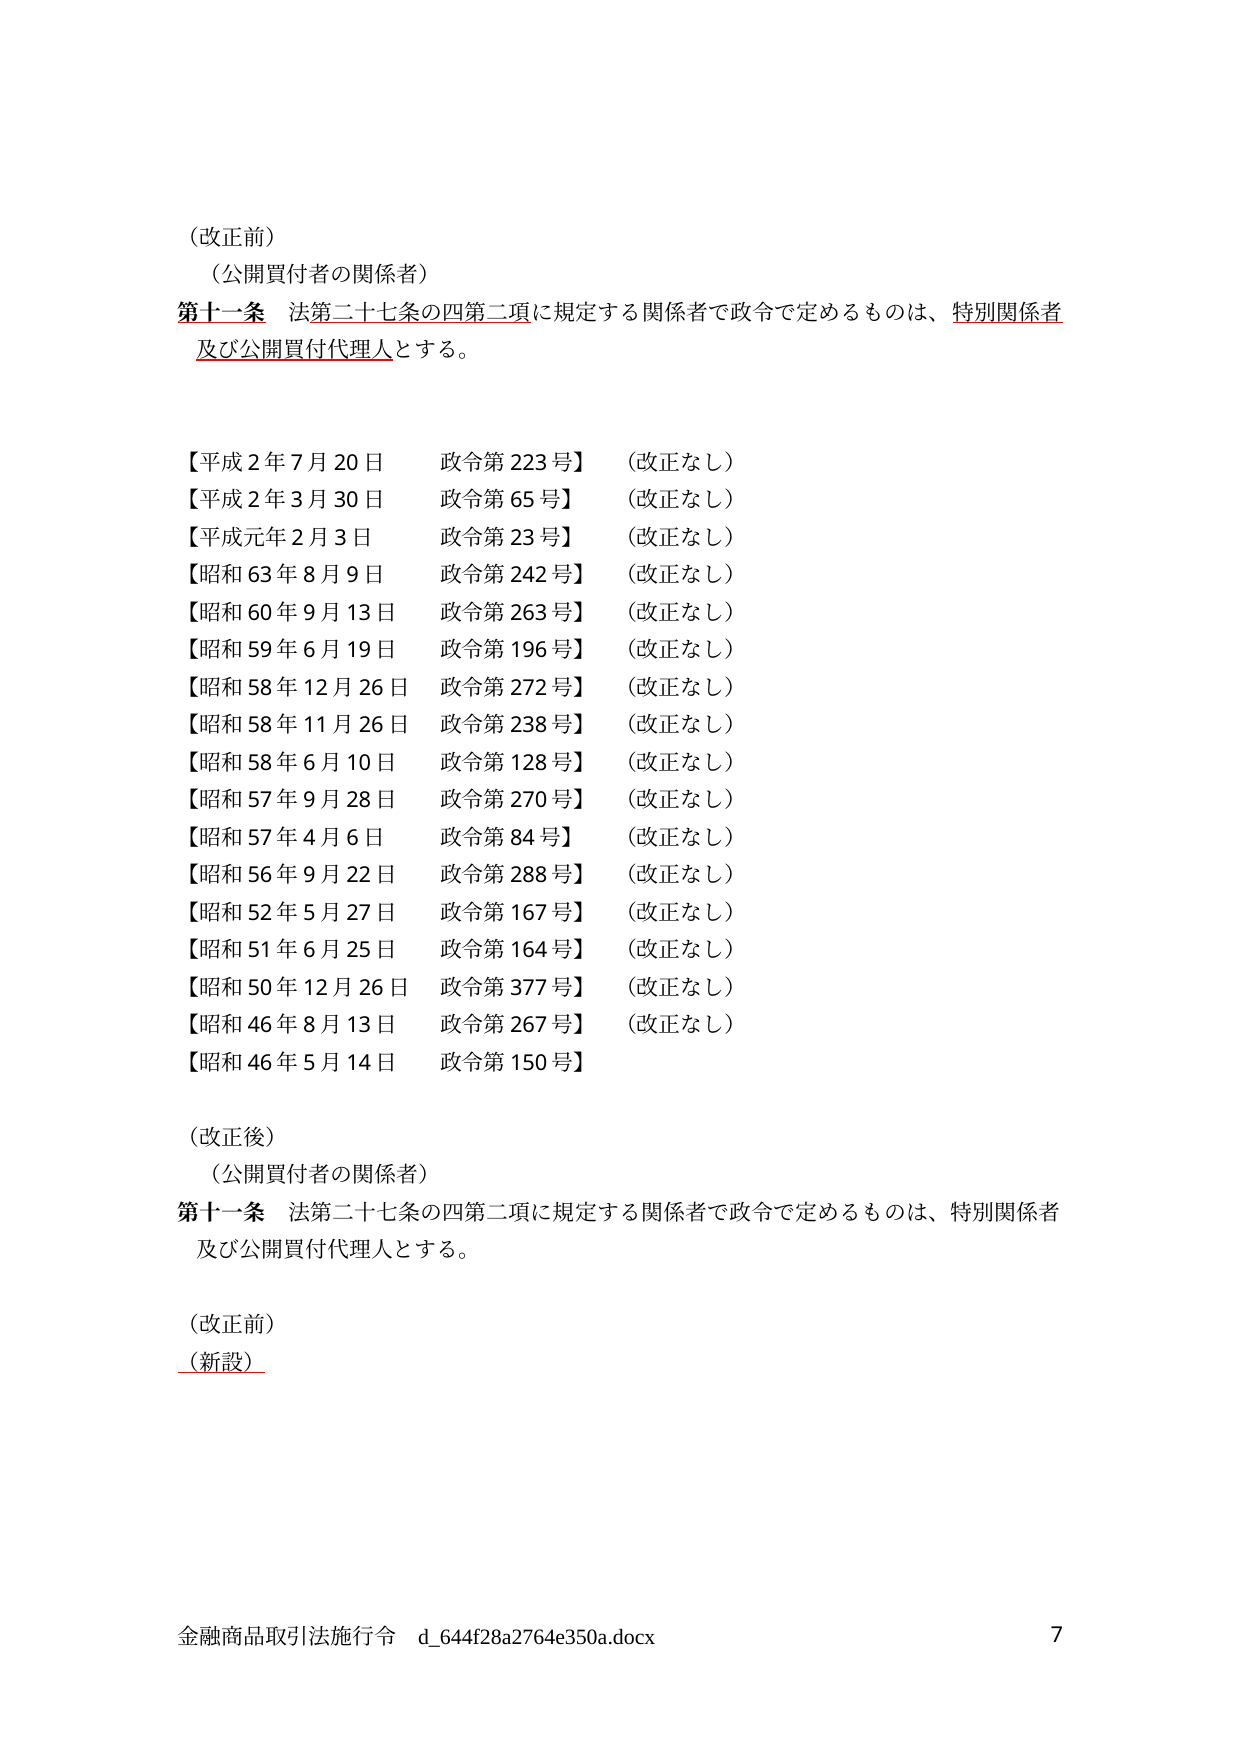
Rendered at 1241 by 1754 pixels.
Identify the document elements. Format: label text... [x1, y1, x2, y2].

text （改正前） [177, 1304, 1063, 1342]
text （改正後） [177, 1117, 1063, 1154]
text 【昭和46年5月14日 政令第150号】 [177, 1042, 1063, 1079]
text 【昭和58年12月26日 政令第272号】 （改正なし） [177, 667, 1063, 704]
text （公開買付者の関係者） [177, 254, 1063, 292]
text 【昭和58年11月26日 政令第238号】 （改正なし） [177, 704, 1063, 742]
text 【昭和59年6月19日 政令第196号】 （改正なし） [177, 629, 1063, 667]
text 【昭和52年5月27日 政令第167号】 （改正なし） [177, 892, 1063, 929]
text 【昭和60年9月13日 政令第263号】 （改正なし） [177, 592, 1063, 629]
text （新設） [177, 1342, 1063, 1379]
text 【平成2年3月30日 政令第65号】 （改正なし） [177, 479, 1063, 517]
text 【平成元年2月3日 政令第23号】 （改正なし） [177, 517, 1063, 554]
text （改正前） [177, 217, 1063, 254]
text 【平成2年7月20日 政令第223号】 （改正なし） [177, 442, 1063, 479]
text 【昭和58年6月10日 政令第128号】 （改正なし） [177, 742, 1063, 779]
text 【昭和56年9月22日 政令第288号】 （改正なし） [177, 854, 1063, 892]
text 【昭和50年12月26日 政令第377号】 （改正なし） [177, 967, 1063, 1004]
text 【昭和57年9月28日 政令第270号】 （改正なし） [177, 779, 1063, 817]
text 【昭和57年4月6日 政令第84号】 （改正なし） [177, 817, 1063, 854]
text 第十一条 法第二十七条の四第二項に規定する関係者で政令で定めるものは、特別関係者及び公開買付代理人とする。 [177, 292, 1063, 367]
text 【昭和63年8月9日 政令第242号】 （改正なし） [177, 554, 1063, 592]
text 【昭和51年6月25日 政令第164号】 （改正なし） [177, 929, 1063, 967]
text （公開買付者の関係者） [177, 1154, 1063, 1192]
text 第十一条 法第二十七条の四第二項に規定する関係者で政令で定めるものは、特別関係者及び公開買付代理人とする。 [177, 1192, 1063, 1267]
text 【昭和46年8月13日 政令第267号】 （改正なし） [177, 1004, 1063, 1042]
